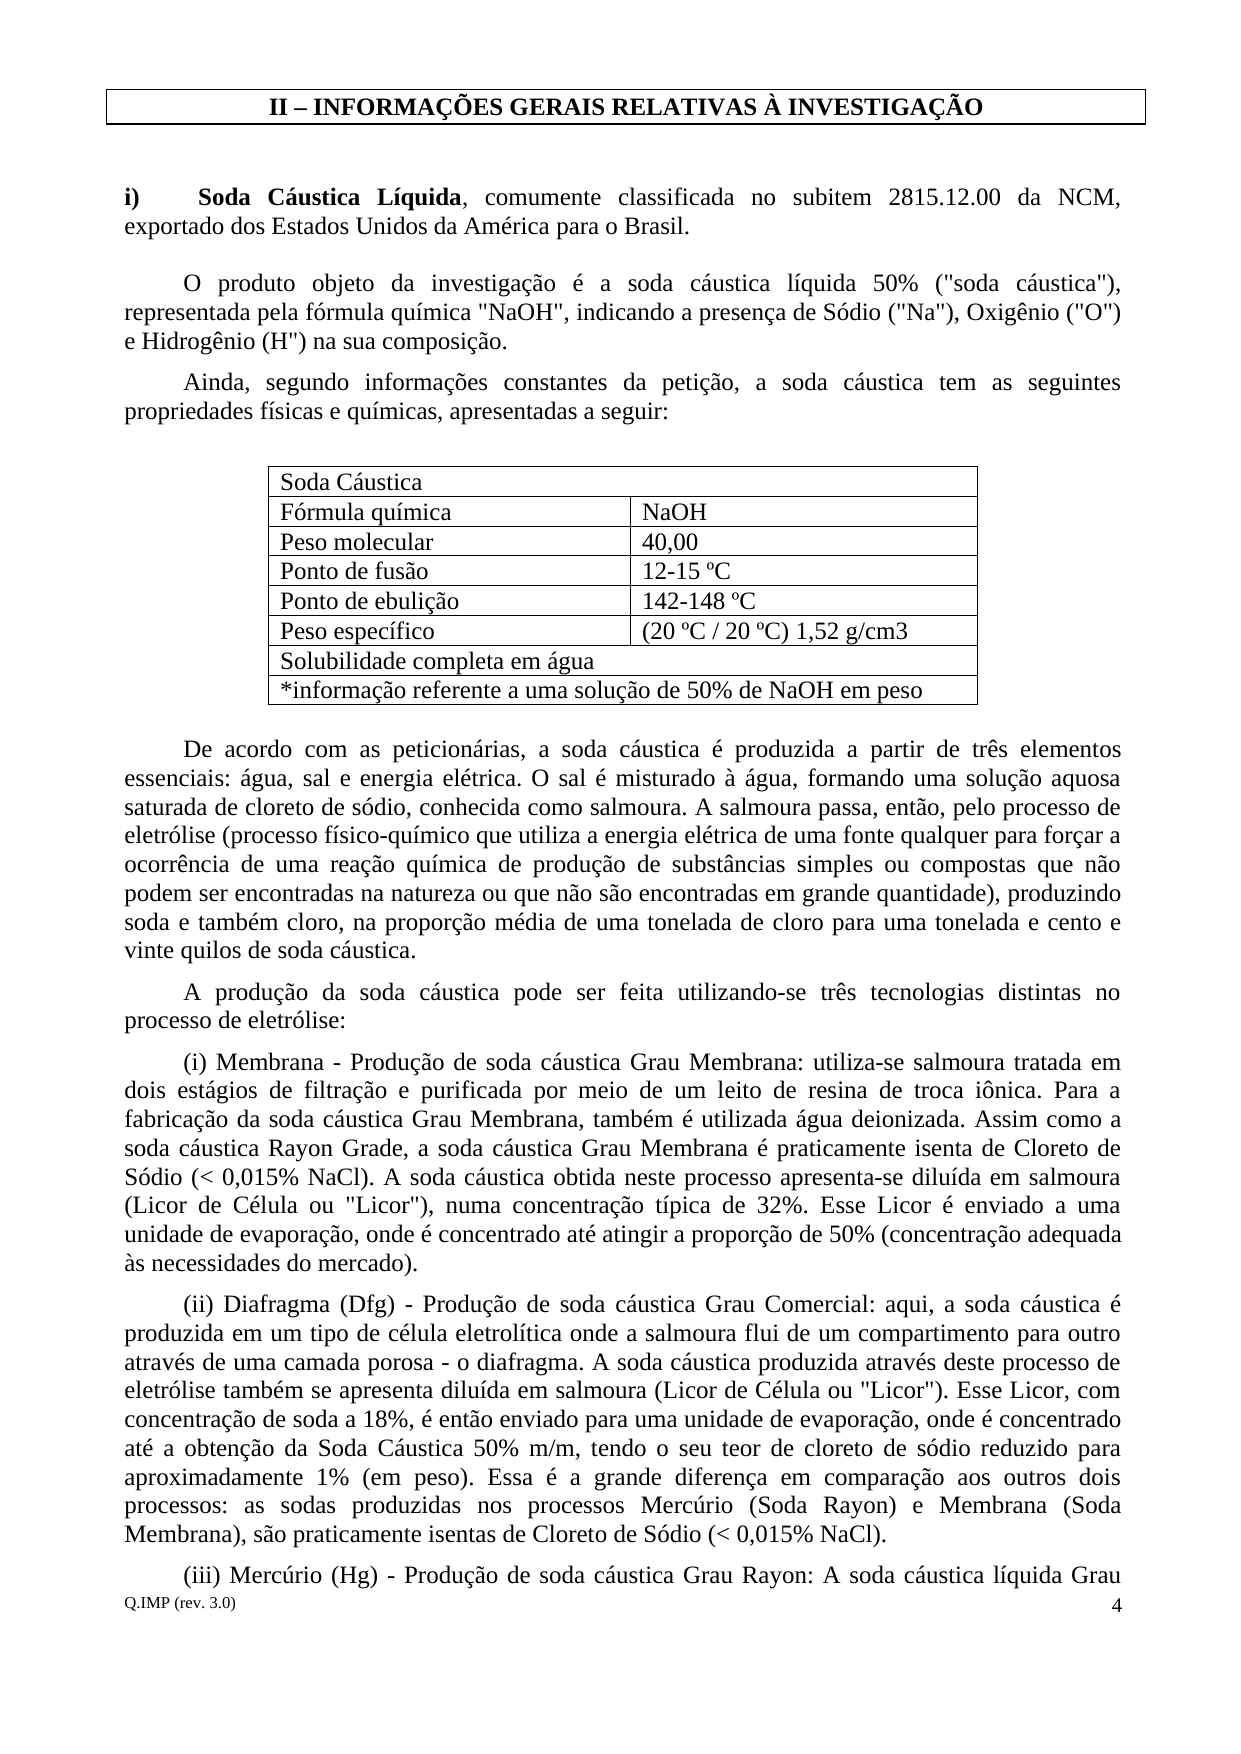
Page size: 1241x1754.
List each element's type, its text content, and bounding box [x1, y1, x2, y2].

table_cell Peso específico [269, 616, 630, 645]
table_cell Ponto de fusão [269, 556, 630, 585]
text i) Soda Cáustica Líquida, comumente classificada no subitem 2815.12.00 da NCM, exportado dos Estados Unidos da América para o Brasil. [124, 182, 1122, 240]
table_cell *informação referente a uma solução de 50% de NaOH em peso [269, 676, 977, 704]
table_cell 40,00 [631, 527, 977, 555]
subtitle II – INFORMAÇÕES GERAIS RELATIVAS À INVESTIGAÇÃO [107, 90, 1145, 123]
table_cell (20 ºC / 20 ºC) 1,52 g/cm3 [631, 616, 977, 645]
table_cell 142-148 ºC [631, 586, 977, 615]
text (i) Membrana - Produção de soda cáustica Grau Membrana: utiliza-se salmoura tratada em dois estágios de filtração e purificada por meio de um leito de resina de troca iônica. Para a fabricação da soda cáustica Grau Membrana, também é utilizada água deionizada. Assim como a soda cáustica Rayon Grade, a soda cáustica Grau Membrana é praticamente isenta de Cloreto de Sódio (< 0,015% NaCl). A soda cáustica obtida neste processo apresenta-se diluída em salmoura (Licor de Célula ou "Licor"), numa concentração típica de 32%. Esse Licor é enviado a uma unidade de evaporação, onde é concentrado até atingir a proporção de 50% (concentração adequada às necessidades do mercado). [124, 1047, 1122, 1277]
text A produção da soda cáustica pode ser feita utilizando-se três tecnologias distintas no processo de eletrólise: [124, 977, 1122, 1034]
table_cell Peso molecular [269, 527, 630, 555]
table_cell 12-15 ºC [631, 556, 977, 585]
text (ii) Diafragma (Dfg) - Produção de soda cáustica Grau Comercial: aqui, a soda cáustica é produzida em um tipo de célula eletrolítica onde a salmoura flui de um compartimento para outro através de uma camada porosa - o diafragma. A soda cáustica produzida através deste processo de eletrólise também se apresenta diluída em salmoura (Licor de Célula ou "Licor"). Esse Licor, com concentração de soda a 18%, é então enviado para uma unidade de evaporação, onde é concentrado até a obtenção da Soda Cáustica 50% m/m, tendo o seu teor de cloreto de sódio reduzido para aproximadamente 1% (em peso). Essa é a grande diferença em comparação aos outros dois processos: as sodas produzidas nos processos Mercúrio (Soda Rayon) e Membrana (Soda Membrana), são praticamente isentas de Cloreto de Sódio (< 0,015% NaCl). [124, 1289, 1122, 1548]
table_cell Solubilidade completa em água [269, 646, 977, 674]
table_cell Ponto de ebulição [269, 586, 630, 615]
table_header Soda Cáustica [269, 467, 977, 496]
table_cell Fórmula química [269, 497, 630, 526]
text Ainda, segundo informações constantes da petição, a soda cáustica tem as seguintes propriedades físicas e químicas, apresentadas a seguir: [124, 367, 1122, 425]
text O produto objeto da investigação é a soda cáustica líquida 50% ("soda cáustica"), representada pela fórmula química "NaOH", indicando a presença de Sódio ("Na"), Oxigênio ("O") e Hidrogênio (H") na sua composição. [124, 268, 1122, 355]
text De acordo com as peticionárias, a soda cáustica é produzida a partir de três elementos essenciais: água, sal e energia elétrica. O sal é misturado à água, formando uma solução aquosa saturada de cloreto de sódio, conhecida como salmoura. A salmoura passa, então, pelo processo de eletrólise (processo físico-químico que utiliza a energia elétrica de uma fonte qualquer para forçar a ocorrência de uma reação química de produção de substâncias simples ou compostas que não podem ser encontradas na natureza ou que não são encontradas em grande quantidade), produzindo soda e também cloro, na proporção média de uma tonelada de cloro para uma tonelada e cento e vinte quilos de soda cáustica. [124, 734, 1122, 964]
table_cell NaOH [631, 497, 977, 526]
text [124, 1560, 1122, 1589]
